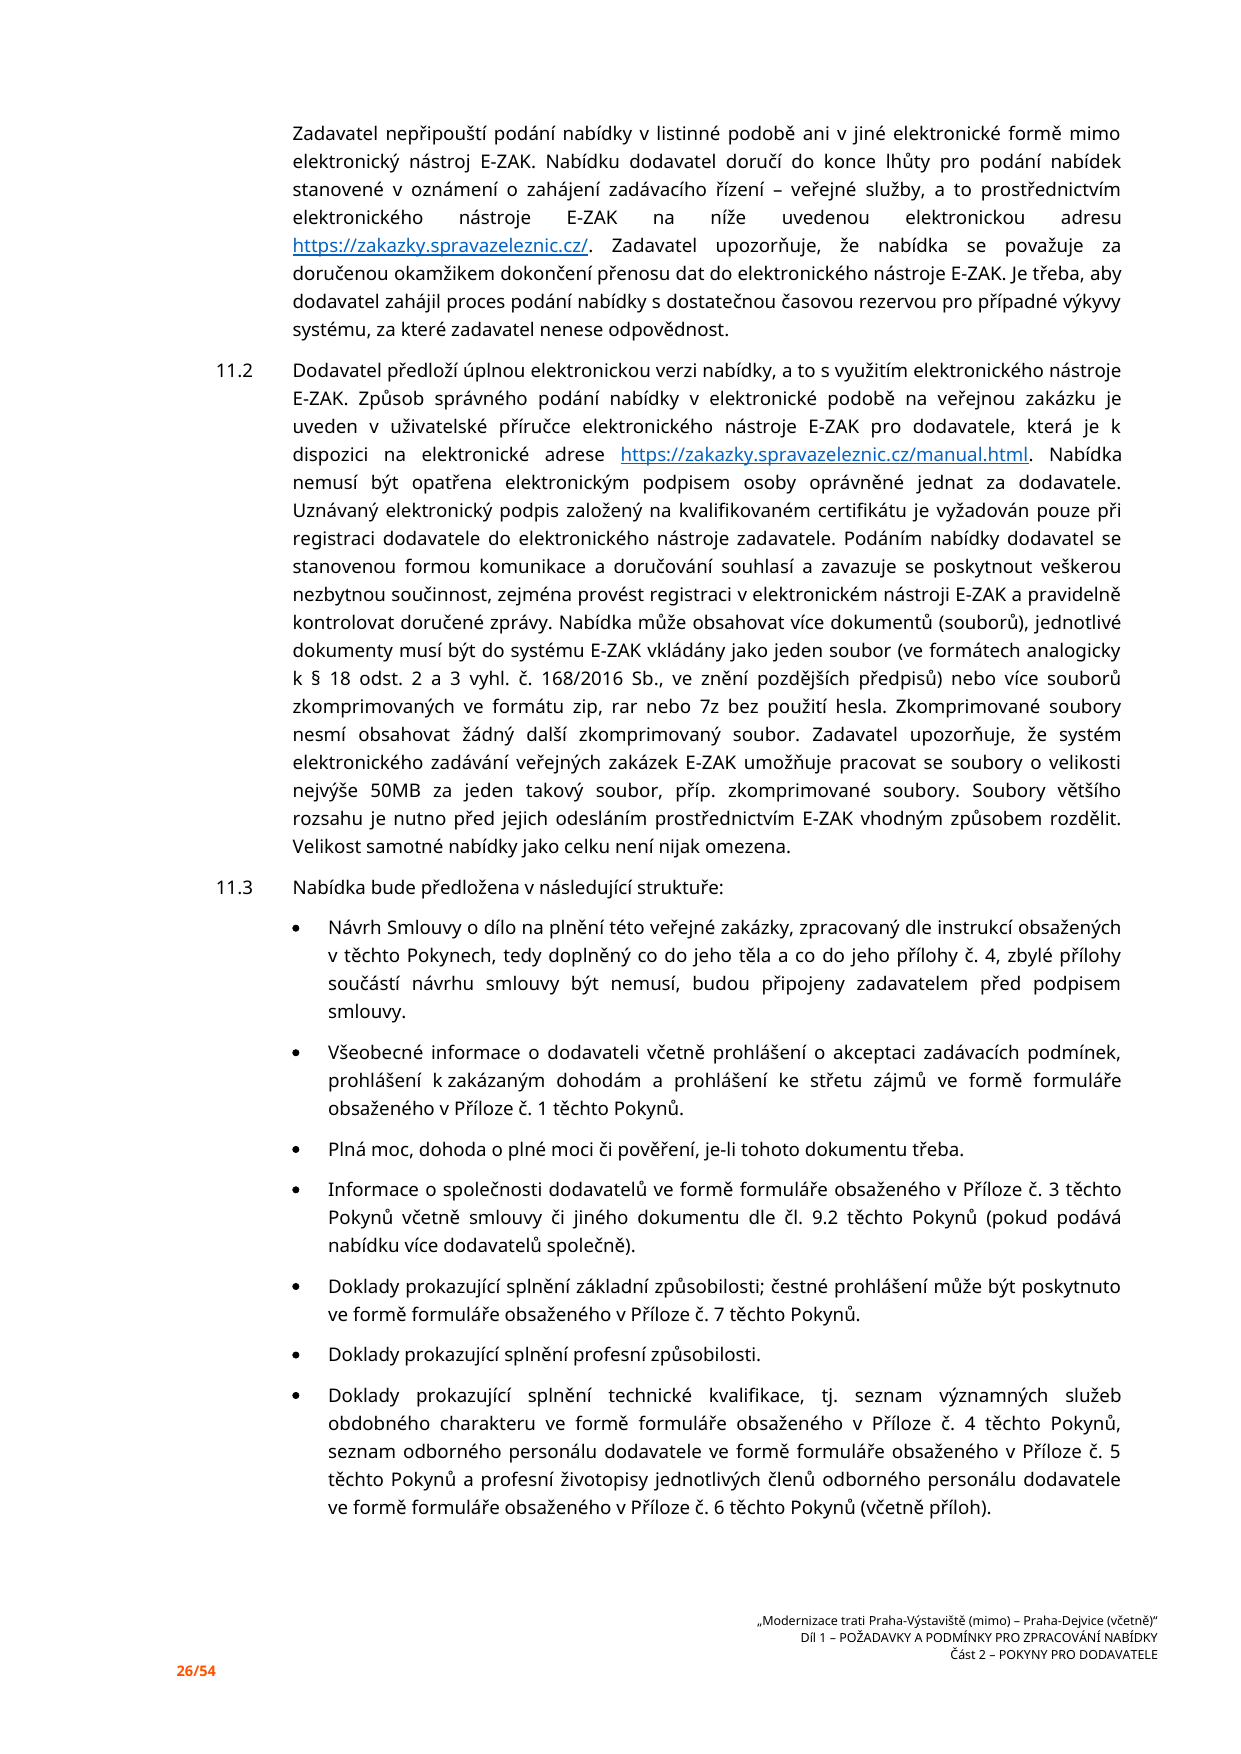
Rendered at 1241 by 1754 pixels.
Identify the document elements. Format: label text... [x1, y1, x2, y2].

text Plná moc, dohoda o plné moci či pověření, je-li tohoto dokumentu třeba. [292, 1136, 1122, 1161]
text Všeobecné informace o dodavateli včetně prohlášení o akceptaci zadávacích podmínek, prohlášení k zakázaným dohodám a prohlášení ke střetu zájmů ve formě formuláře obsaženého v Příloze č. 1 těchto Pokynů. [292, 1039, 1122, 1121]
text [216, 121, 1122, 342]
text Doklady prokazující splnění technické kvalifikace, tj. seznam významných služeb obdobného charakteru ve formě formuláře obsaženého v Příloze č. 4 těchto Pokynů, seznam odborného personálu dodavatele ve formě formuláře obsaženého v Příloze č. 5 těchto Pokynů a profesní životopisy jednotlivých členů odborného personálu dodavatele ve formě formuláře obsaženého v Příloze č. 6 těchto Pokynů (včetně příloh). [292, 1382, 1122, 1519]
text Návrh Smlouvy o dílo na plnění této veřejné zakázky, zpracovaný dle instrukcí obsažených v těchto Pokynech, tedy doplněný co do jeho těla a co do jeho přílohy č. 4, zbylé přílohy součástí návrhu smlouvy být nemusí, budou připojeny zadavatelem před podpisem smlouvy. [292, 915, 1122, 1024]
text Nabídka bude předložena v následující struktuře: [216, 874, 1122, 900]
text Doklady prokazující splnění základní způsobilosti; čestné prohlášení může být poskytnuto ve formě formuláře obsaženého v Příloze č. 7 těchto Pokynů. [292, 1273, 1122, 1326]
text Doklady prokazující splnění profesní způsobilosti. [292, 1341, 1122, 1367]
text Dodavatel předloží úplnou elektronickou verzi nabídky, a to s využitím elektronického nástroje E-ZAK. Způsob správného podání nabídky v elektronické podobě na veřejnou zakázku je uveden v uživatelské příručce elektronického nástroje E-ZAK pro dodavatele, která je k dispozici na elektronické adrese https://zakazky.spravazeleznic.cz/manual.html. Nabídka nemusí být opatřena elektronickým podpisem osoby oprávněné jednat za dodavatele. Uznávaný elektronický podpis založený na kvalifikovaném certifikátu je vyžadován pouze při registraci dodavatele do elektronického nástroje zadavatele. Podáním nabídky dodavatel se stanovenou formou komunikace a doručování souhlasí a zavazuje se poskytnout veškerou nezbytnou součinnost, zejména provést registraci v elektronickém nástroji E-ZAK a pravidelně kontrolovat doručené zprávy. Nabídka může obsahovat více dokumentů (souborů), jednotlivé dokumenty musí být do systému E-ZAK vkládány jako jeden soubor (ve formátech analogicky k § 18 odst. 2 a 3 vyhl. č. 168/2016 Sb., ve znění pozdějších předpisů) nebo více souborů zkomprimovaných ve formátu zip, rar nebo 7z bez použití hesla. Zkomprimované soubory nesmí obsahovat žádný další zkomprimovaný soubor. Zadavatel upozorňuje, že systém elektronického zadávání veřejných zakázek E-ZAK umožňuje pracovat se soubory o velikosti nejvýše 50MB za jeden takový soubor, příp. zkomprimované soubory. Soubory většího rozsahu je nutno před jejich odesláním prostřednictvím E-ZAK vhodným způsobem rozdělit. Velikost samotné nabídky jako celku není nijak omezena. [216, 357, 1122, 859]
text Informace o společnosti dodavatelů ve formě formuláře obsaženého v Příloze č. 3 těchto Pokynů včetně smlouvy či jiného dokumentu dle čl. 9.2 těchto Pokynů (pokud podává nabídku více dodavatelů společně). [292, 1176, 1122, 1258]
